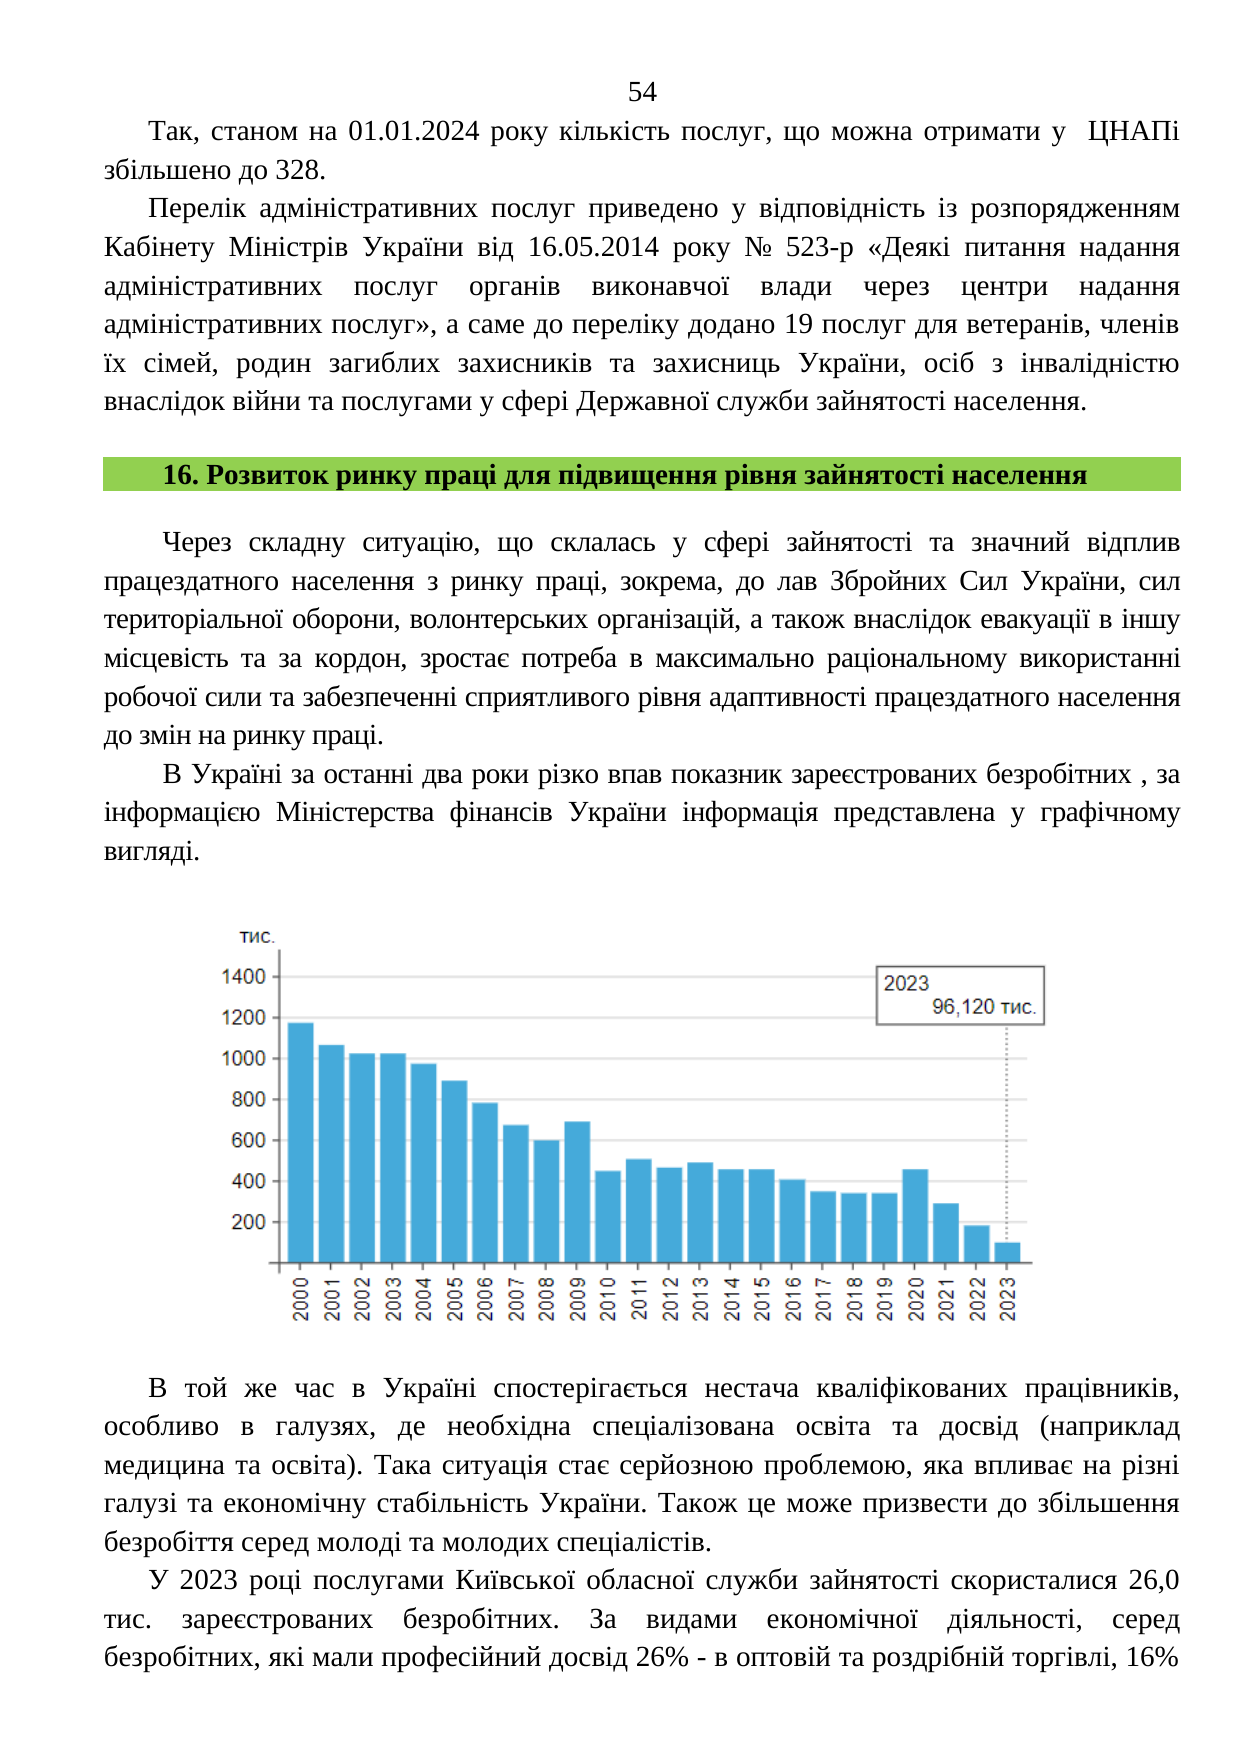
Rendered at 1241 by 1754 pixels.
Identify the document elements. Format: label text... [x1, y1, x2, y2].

picture [218, 910, 1066, 1364]
text В Україні за останні два роки різко впав показник зареєстрованих безробітних , за інформацією Міністерства фінансів України інформація представлена у графічному вигляді. [103, 756, 1181, 866]
text Так, станом на 01.01.2024 року кількість послуг, що можна отримати у ЦНАПі збільшено до 328. [103, 113, 1181, 186]
text Перелік адміністративних послуг приведено у відповідність із розпорядженням Кабінету Міністрів України від 16.05.2014 року № 523-р «Деякі питання надання адміністративних послуг органів виконавчої влади через центри надання адміністративних послуг», а саме до переліку додано 19 послуг для ветеранів, членів їх сімей, родин загиблих захисників та захисниць України, осіб з інвалідністю внаслідок війни та послугами у сфері Державної служби зайнятості населення. [103, 191, 1181, 417]
text Через складну ситуацію, що склалась у сфері зайнятості та значний відплив працездатного населення з ринку праці, зокрема, до лав Збройних Сил України, сил територіальної оборони, волонтерських організацій, а також внаслідок евакуації в іншу місцевість та за кордон, зростає потреба в максимально раціональному використанні робочої сили та забезпеченні сприятливого рівня адаптивності працездатного населення до змін на ринку праці. [103, 524, 1181, 751]
text В той же час в Україні спостерігається нестача кваліфікованих працівників, особливо в галузях, де необхідна спеціалізована освіта та досвід (наприклад медицина та освіта). Така ситуація стає серйозною проблемою, яка впливає на різні галузі та економічну стабільність України. Також це може призвести до збільшення безробіття серед молоді та молодих спеціалістів. [103, 1370, 1181, 1557]
text 16. Розвиток ринку праці для підвищення рівня зайнятості населення [103, 457, 1181, 491]
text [103, 1562, 1181, 1673]
